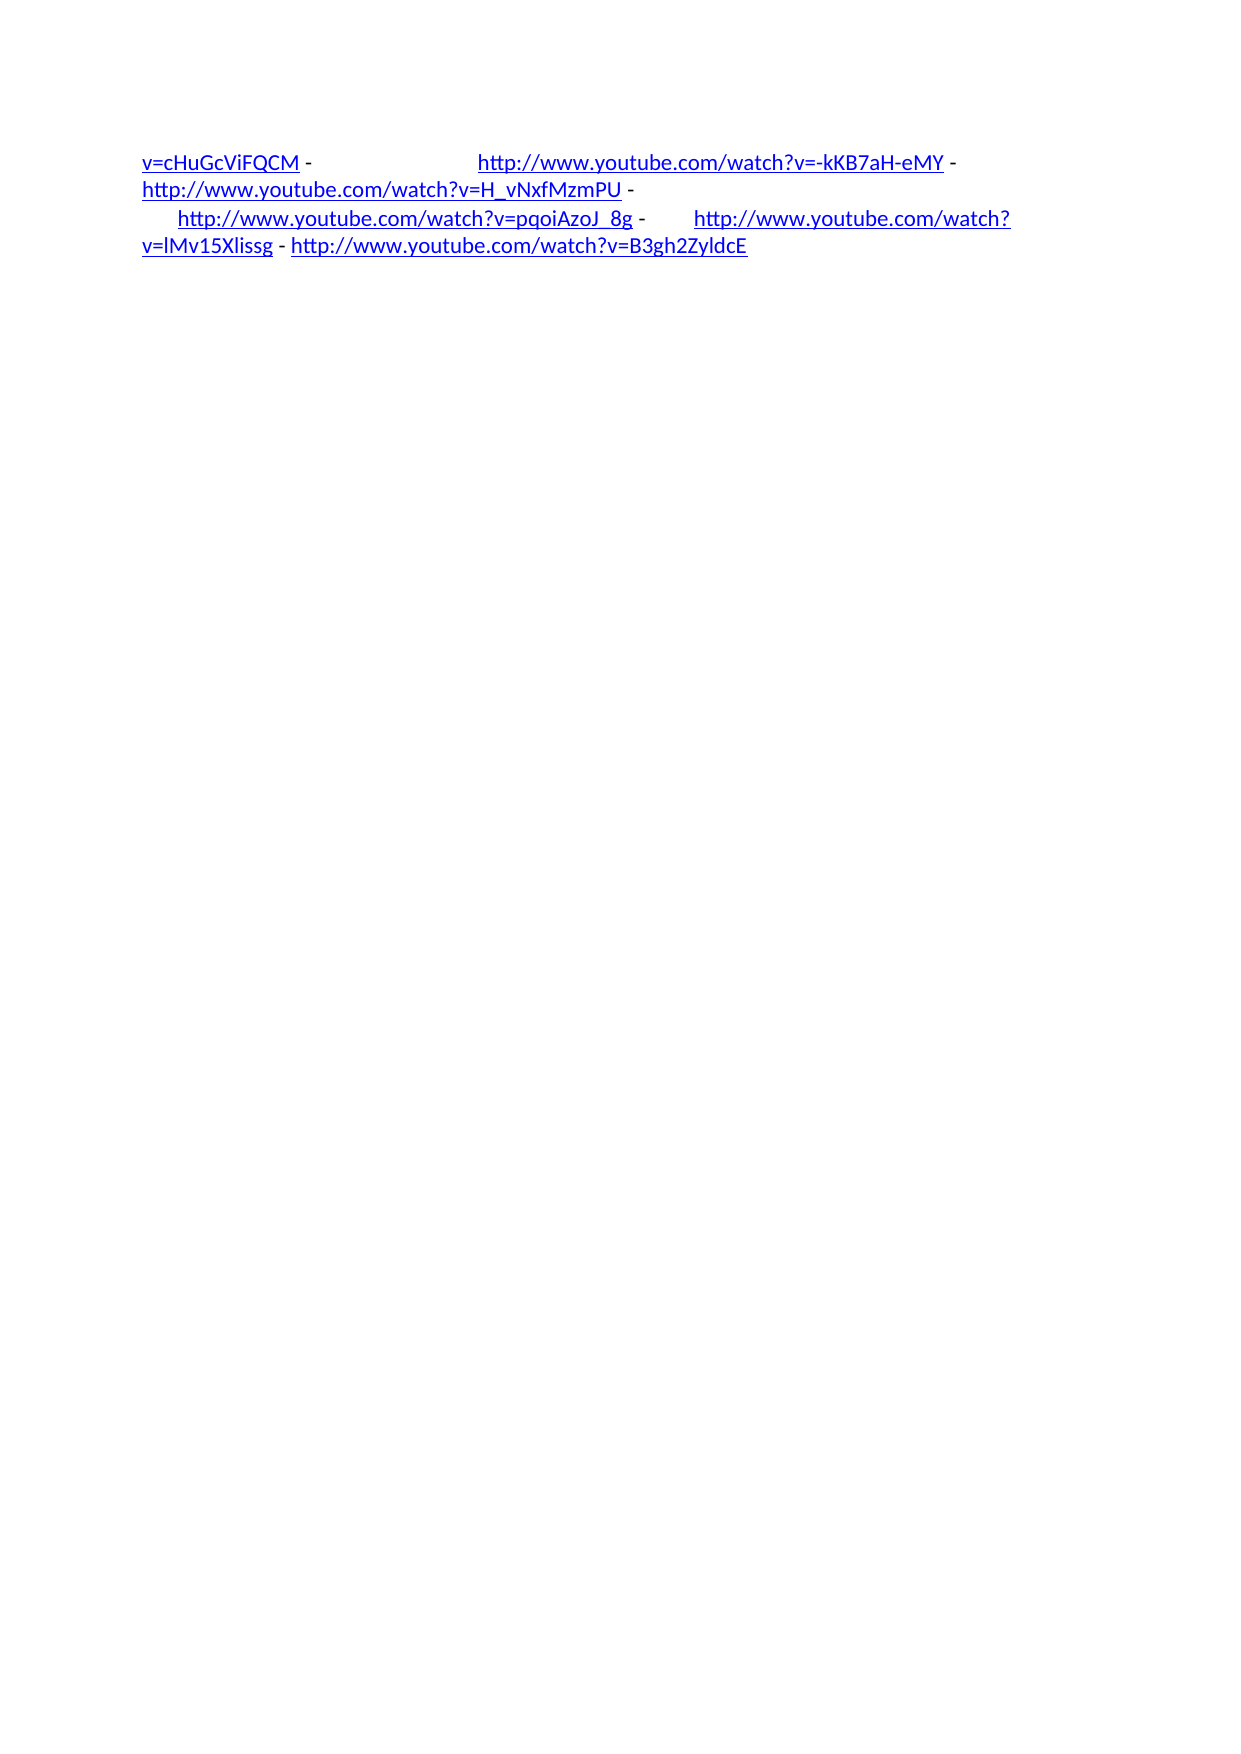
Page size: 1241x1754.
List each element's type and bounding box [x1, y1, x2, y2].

text [142, 148, 1063, 288]
